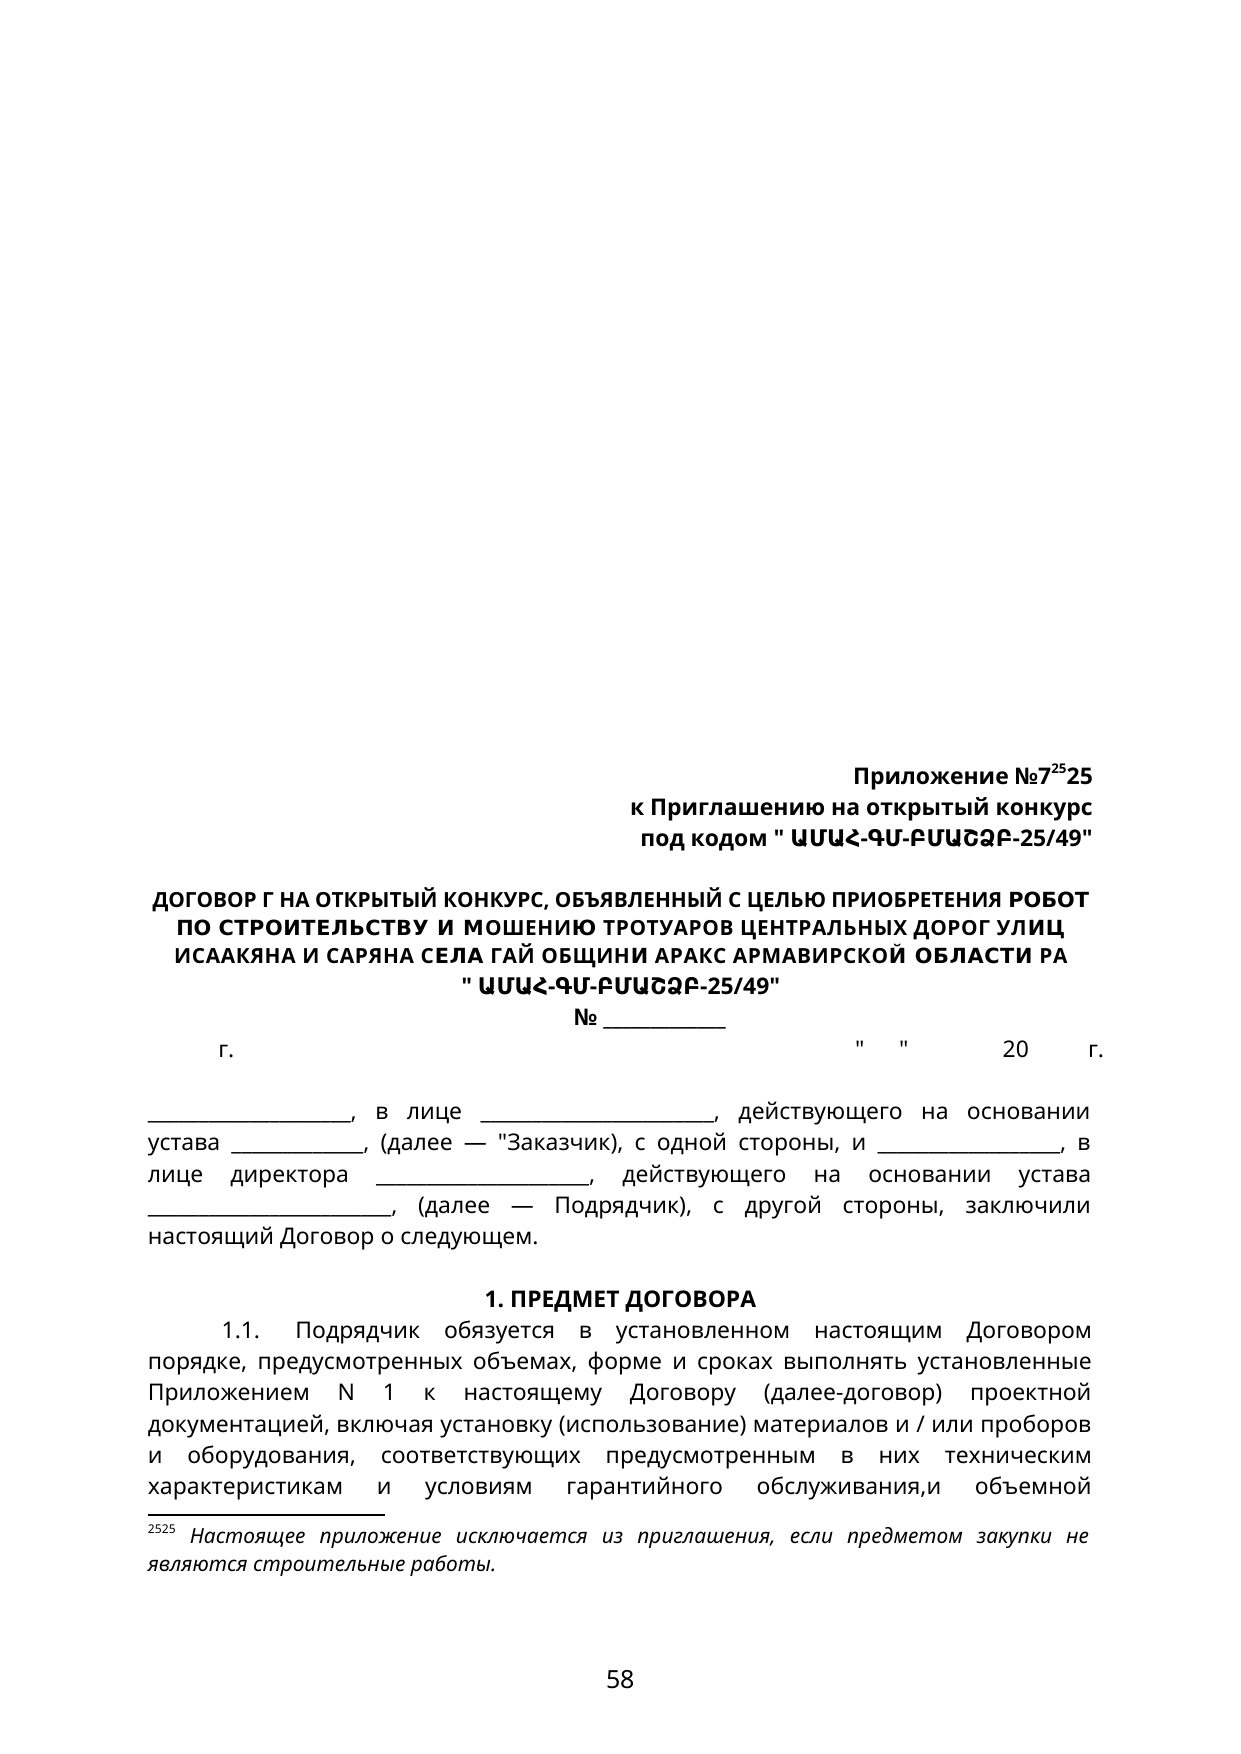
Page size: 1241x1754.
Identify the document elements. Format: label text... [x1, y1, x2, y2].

table_header г. [148, 1033, 617, 1064]
text ____________________, в лице _______________________, действующего на основании устава _____________, (далее — "Заказчик), с одной стороны, и __________________, в лице директора _____________________, действующего на основании устава ________________________, (далее — Подрядчик), с другой стороны, заключили настоящий Договор о следующем. [148, 1095, 1092, 1251]
text № _____________ [148, 1001, 1092, 1032]
text Приложение №725 [148, 760, 1092, 791]
text " ԱՄԱՀ-ԳՄ-ԲՄԱՇՁԲ-25/49" [148, 970, 1093, 1001]
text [148, 1314, 1092, 1501]
text ДОГОВОР Г НА ОТКРЫТЫЙ КОНКУРС, ОБЪЯВЛЕННЫЙ С ЦЕЛЬЮ ПРИОБРЕТЕНИЯ РОБОТ ПО СТРОИТЕЛЬСТВУ И МОШЕНИЮ ТРОТУАРОВ ЦЕНТРАЛЬНЫХ ДОРОГ УЛИЦ ИСААКЯНА И САРЯНА СЕЛА ГАЙ ОБЩИНИ АРАКС АРМАВИРСКОЙ ОБЛАСТИ РА [148, 885, 1093, 970]
text к Приглашению на открытый конкурс под кодом " ԱՄԱՀ-ԳՄ-ԲՄԱՇՁԲ-25/49" [148, 791, 1092, 853]
table_header " " 20 г. [617, 1033, 1115, 1064]
text 1. ПРЕДМЕТ ДОГОВОРА [148, 1282, 1092, 1314]
